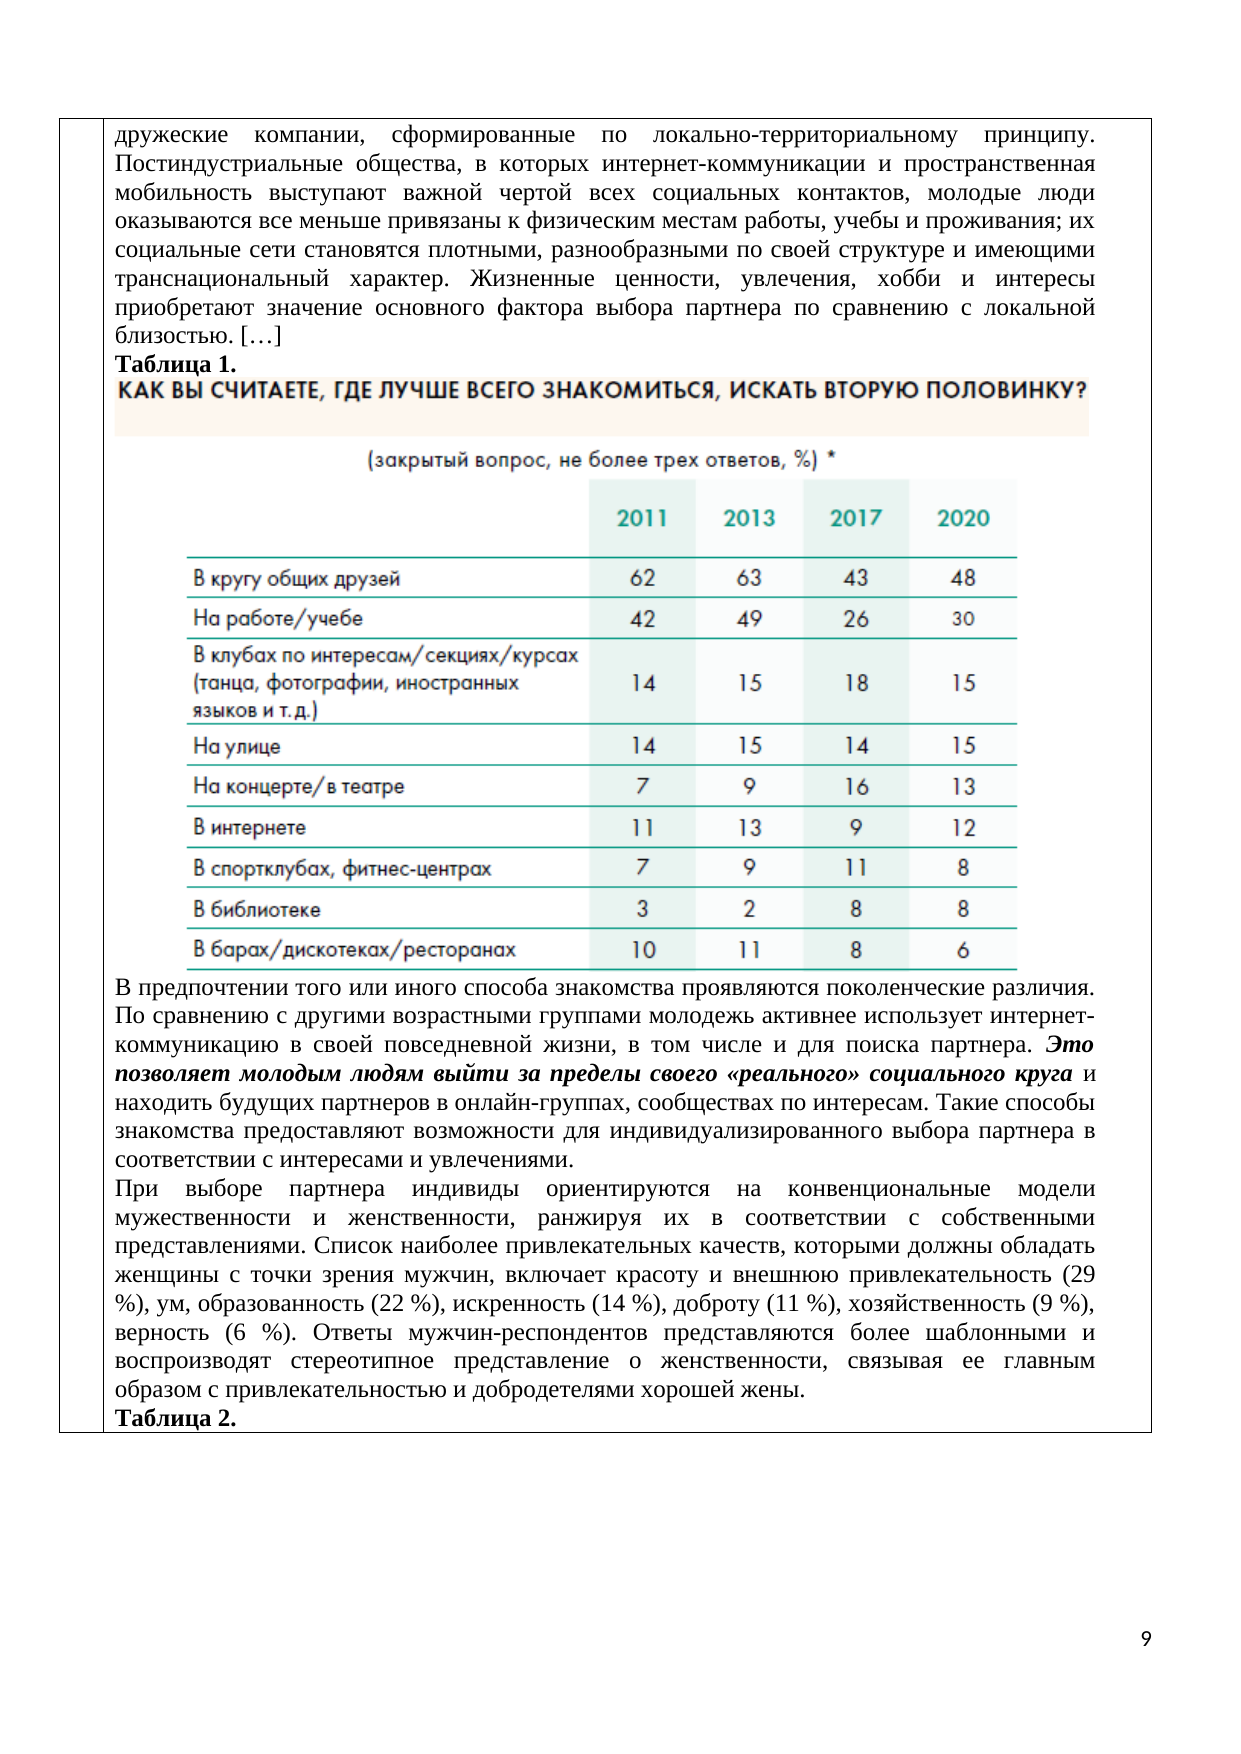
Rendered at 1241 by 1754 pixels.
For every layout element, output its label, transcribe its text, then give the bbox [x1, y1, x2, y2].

picture [114, 377, 1089, 972]
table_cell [104, 119, 1151, 1432]
table_cell 2 [60, 119, 103, 1432]
